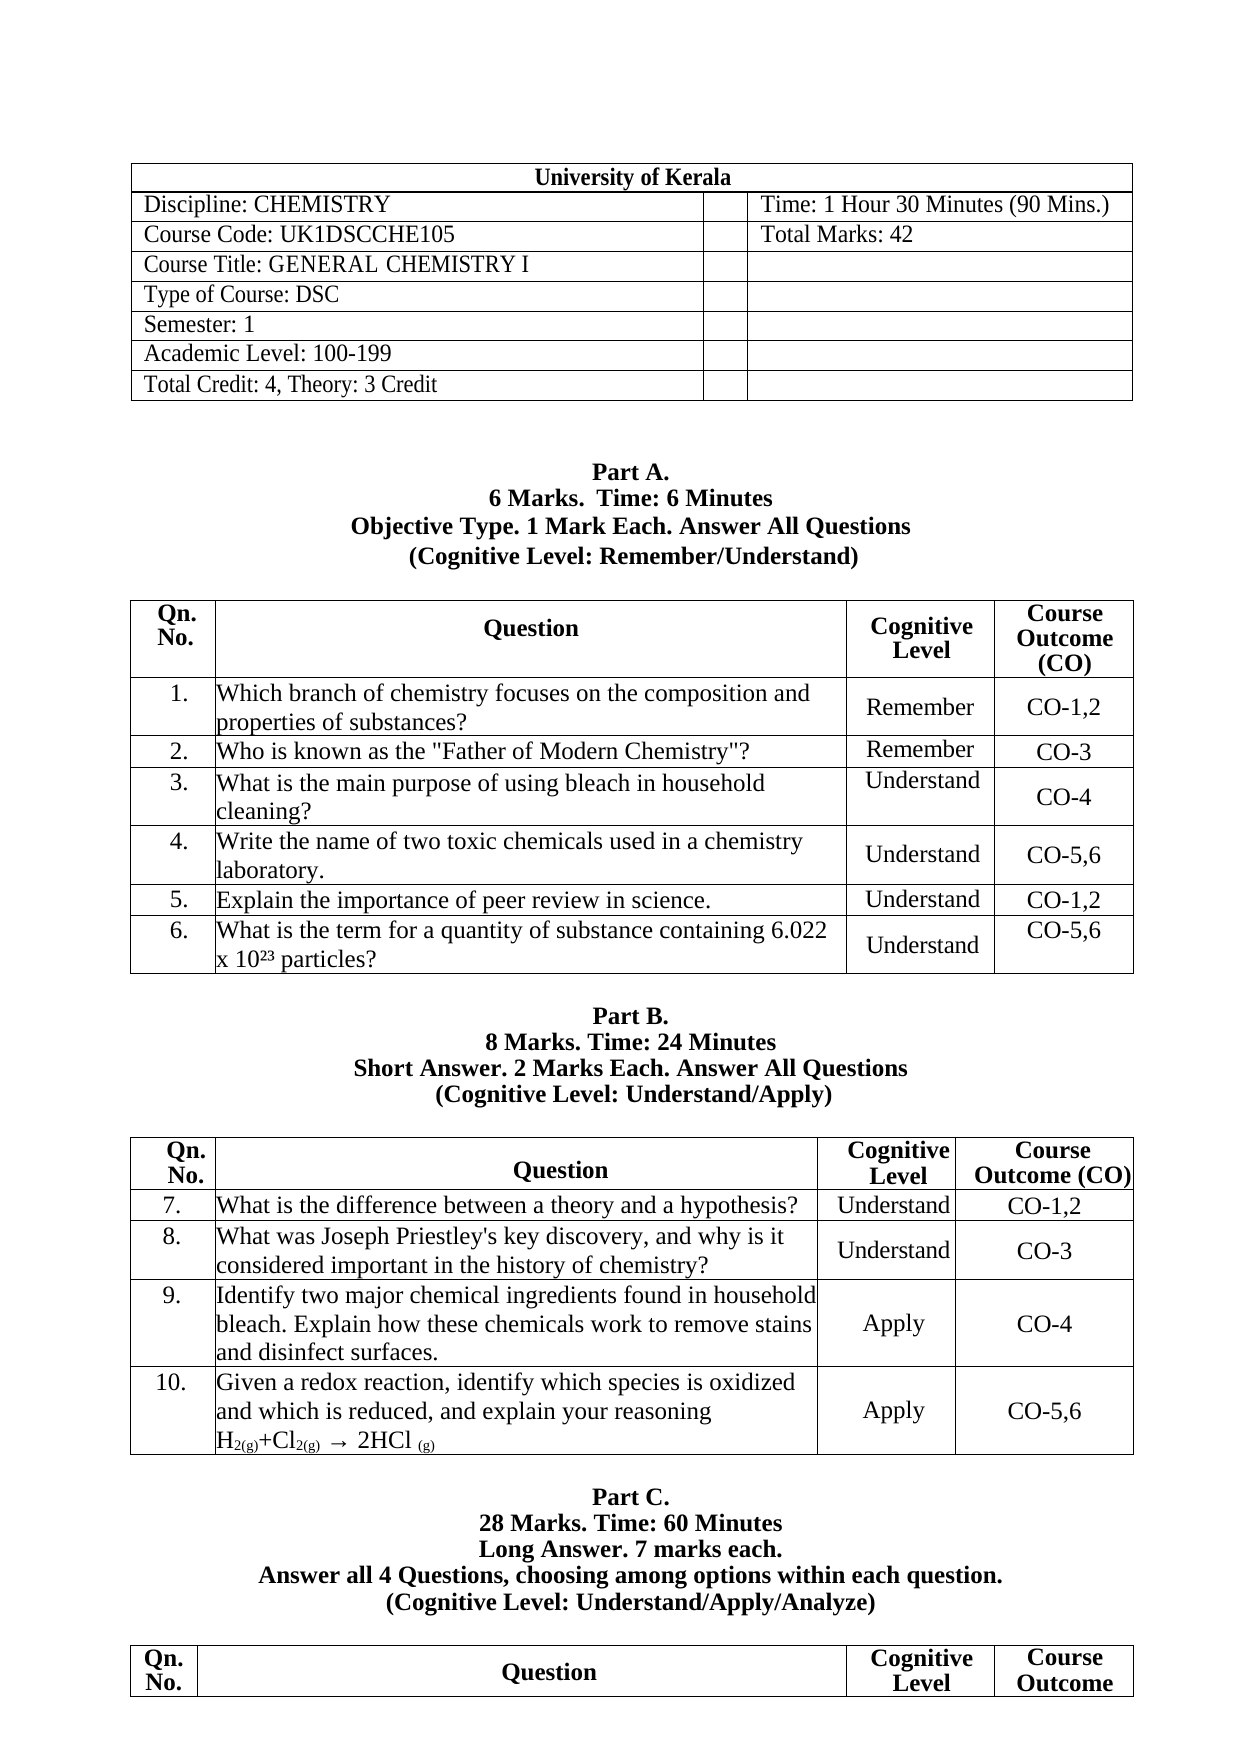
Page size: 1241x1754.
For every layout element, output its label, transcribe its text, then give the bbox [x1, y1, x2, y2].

table_cell Understand [847, 916, 994, 973]
table_cell CO-3 [956, 1221, 1133, 1279]
table_cell Type of Course: DSC [132, 282, 703, 311]
table_header Qn. No. [131, 1138, 215, 1189]
table_cell CO-1,2 [995, 885, 1133, 914]
table_header Cognitive Level [847, 1646, 994, 1696]
table_cell [704, 371, 747, 400]
table_cell Apply [818, 1280, 955, 1366]
table_cell Time: 1 Hour 30 Minutes (90 Mins.) [748, 193, 1132, 221]
table_cell What was Joseph Priestley's key discovery, and why is it considered important in the history of chemistry? [216, 1221, 817, 1279]
table_cell 2. [131, 736, 215, 767]
text 8 Marks. Time: 24 Minutes [77, 1029, 1184, 1056]
text 28 Marks. Time: 60 Minutes [77, 1511, 1184, 1537]
text Objective Type. 1 Mark Each. Answer All Questions [77, 511, 1184, 540]
table_cell What is the main purpose of using bleach in household cleaning? [216, 768, 846, 825]
table_cell 3. [131, 768, 215, 825]
table_header Question [198, 1646, 846, 1696]
table_cell [704, 222, 747, 251]
table_cell What is the difference between a theory and a hypothesis? [216, 1190, 817, 1220]
text Long Answer. 7 marks each. [77, 1537, 1184, 1563]
table_header Question [216, 601, 846, 677]
table_cell 5. [131, 885, 215, 914]
table_cell 10. [131, 1367, 215, 1453]
table_cell Understand [847, 768, 994, 825]
table_cell CO-1,2 [956, 1190, 1133, 1220]
table_cell Given a redox reaction, identify which species is oxidized and which is reduced, and explain your reasoning H2​(g)+Cl2​(g) → 2HCl (g) [216, 1367, 817, 1453]
table_cell [704, 282, 747, 311]
table_cell What is the term for a quantity of substance containing 6.022 x 10²³ particles? [216, 916, 846, 973]
table_cell Identify two major chemical ingredients found in household bleach. Explain how these chemicals work to remove stains and disinfect surfaces. [216, 1280, 817, 1366]
table_cell Who is known as the "Father of Modern Chemistry"? [216, 736, 846, 767]
table_cell [704, 193, 747, 221]
table_cell Understand [847, 826, 994, 884]
table_header Cognitive Level [847, 601, 994, 677]
table_cell CO-5,6 [956, 1367, 1133, 1453]
table_header Qn. No. [131, 601, 215, 677]
table_header Course Outcome (CO) [995, 1646, 1133, 1696]
table_cell CO-4 [995, 768, 1133, 825]
table_cell [748, 341, 1132, 370]
table_cell Understand [847, 885, 994, 914]
text Short Answer. 2 Marks Each. Answer All Questions [77, 1056, 1184, 1082]
table_header Course Outcome (CO) [956, 1138, 1133, 1189]
table_cell Which branch of chemistry focuses on the composition and properties of substances? [216, 678, 846, 735]
table_cell Understand [818, 1190, 955, 1220]
table_cell Course Title: GENERAL CHEMISTRY I [132, 252, 703, 281]
table_header University of Kerala [132, 164, 1132, 191]
table_header Question [216, 1138, 817, 1189]
text Part A. [77, 459, 1184, 485]
table_cell Remember [847, 678, 994, 735]
table_cell CO-1,2 [995, 678, 1133, 735]
table_cell Apply [818, 1367, 955, 1453]
table_cell Write the name of two toxic chemicals used in a chemistry laboratory. [216, 826, 846, 884]
table_cell [748, 312, 1132, 340]
table_cell 7. [131, 1190, 215, 1220]
table_header Qn. No. [131, 1646, 197, 1696]
text (Cognitive Level: Remember/Understand) [77, 541, 1184, 570]
table_cell [704, 341, 747, 370]
table_cell CO-3 [995, 736, 1133, 767]
table_cell CO-5,6 [995, 916, 1133, 973]
table_cell Explain the importance of peer review in science. [216, 885, 846, 914]
table_cell CO-4 [956, 1280, 1133, 1366]
table_cell [748, 371, 1132, 400]
table_cell 9. [131, 1280, 215, 1366]
table_cell 4. [131, 826, 215, 884]
table_cell Total Credit: 4, Theory: 3 Credit [132, 371, 703, 400]
table_cell Discipline: CHEMISTRY [132, 193, 703, 221]
table_cell Understand [818, 1221, 955, 1279]
table_cell 8. [131, 1221, 215, 1279]
table_header Cognitive Level [818, 1138, 955, 1189]
table_cell [748, 282, 1132, 311]
text 6 Marks. Time: 6 Minutes [77, 485, 1184, 511]
text (Cognitive Level: Understand/Apply) [77, 1082, 1184, 1108]
table_cell [704, 312, 747, 340]
text Part C. [77, 1484, 1184, 1511]
table_cell Semester: 1 [132, 312, 703, 340]
table_cell Academic Level: 100-199 [132, 341, 703, 370]
text Answer all 4 Questions, choosing among options within each question. [77, 1563, 1184, 1589]
table_cell Remember [847, 736, 994, 767]
text (Cognitive Level: Understand/Apply/Analyze) [77, 1589, 1184, 1615]
table_cell 1. [131, 678, 215, 735]
table_cell Total Marks: 42 [748, 222, 1132, 251]
text Part B. [77, 1003, 1184, 1029]
table_header Course Outcome (CO) [995, 601, 1133, 677]
table_cell 6. [131, 916, 215, 973]
table_cell [704, 252, 747, 281]
table_cell CO-5,6 [995, 826, 1133, 884]
table_cell Course Code: UK1DSCCHE105 [132, 222, 703, 251]
table_cell [748, 252, 1132, 281]
